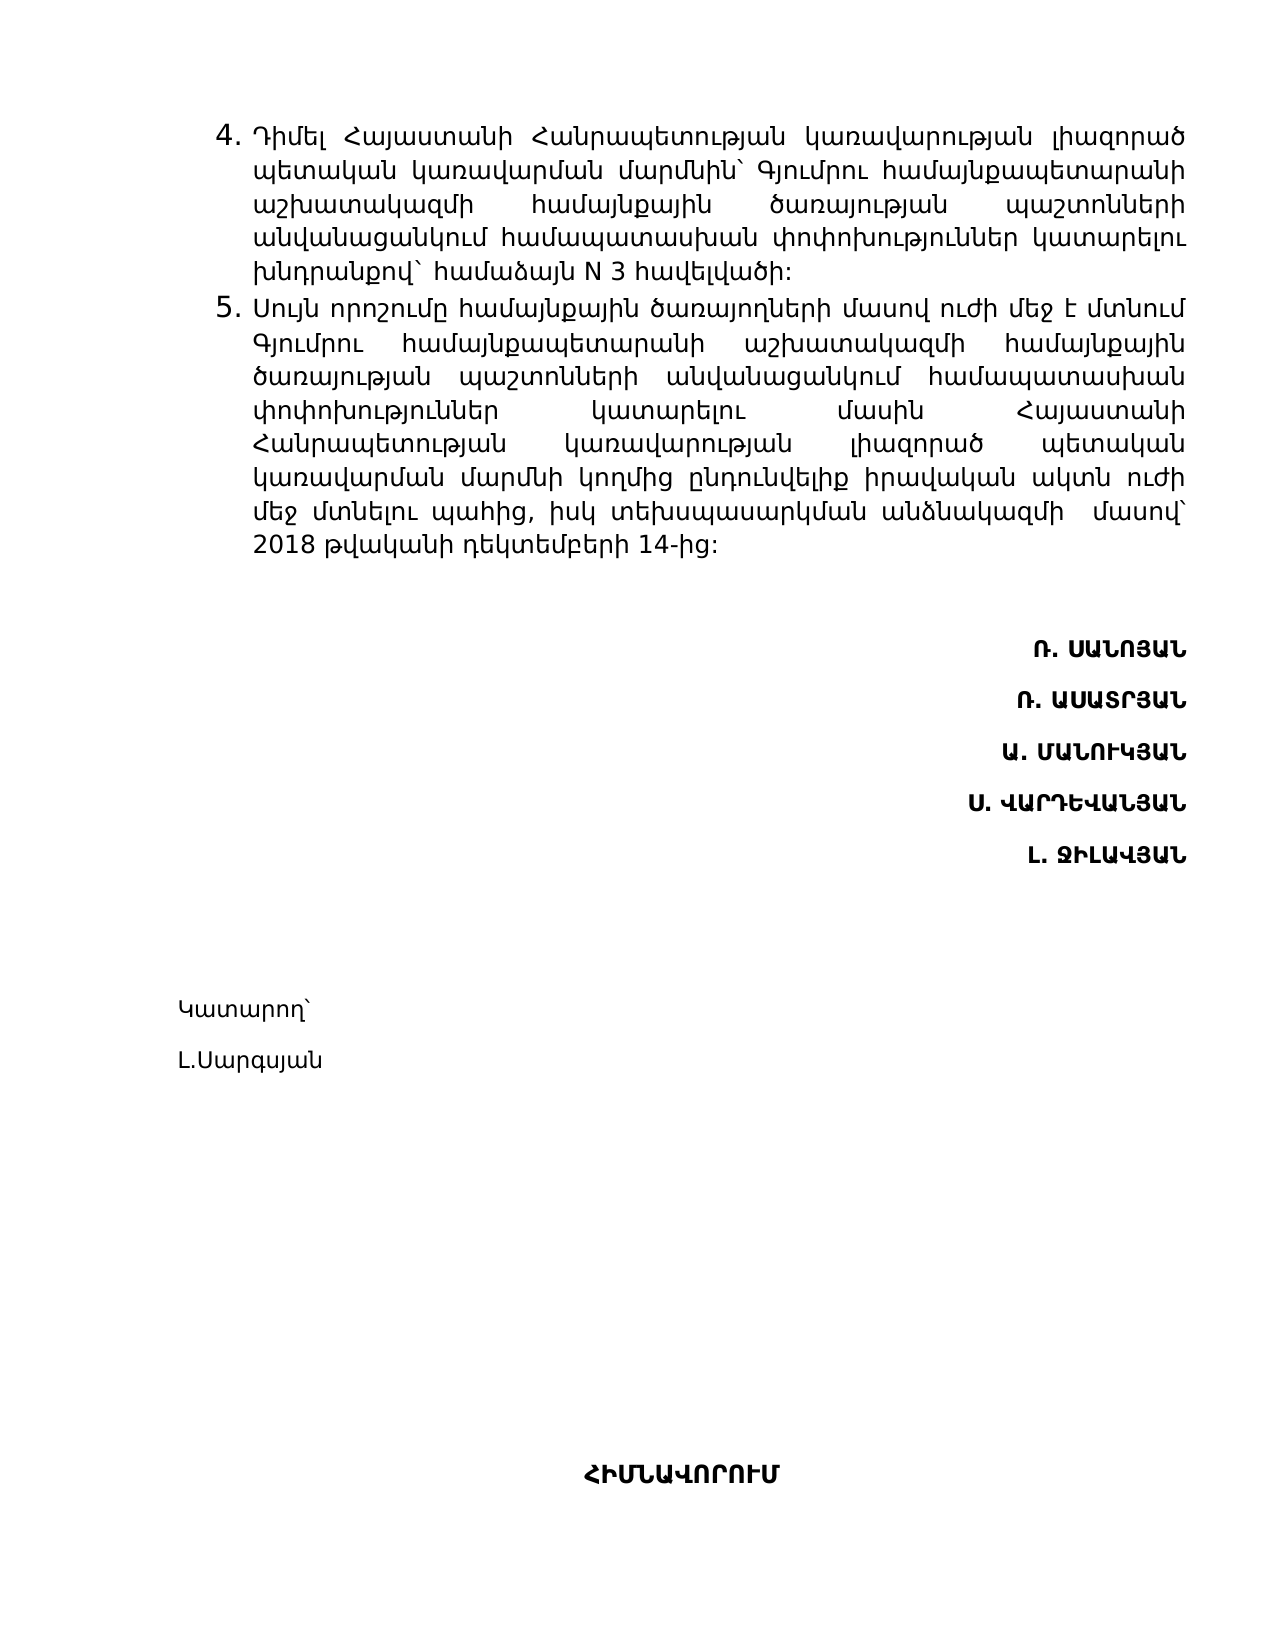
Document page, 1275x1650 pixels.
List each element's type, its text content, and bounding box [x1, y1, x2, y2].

text Ռ. ԱՍԱՏՐՅԱՆ [177, 687, 1186, 714]
list Դիմել Հայաստանի Հանրապետության կառավարության լիազորած պետական կառավարման մարմնին՝ Գյումրու համայնքապետարանի աշխատակազմի համայնքային ծառայության պաշտոնների անվանացանկում համապատասխան փոփոխություններ կատարելու խնդրանքով` համաձայն N 3 հավելվածի: [215, 118, 1186, 286]
text Ռ. ՍԱՆՈՅԱՆ [177, 636, 1186, 663]
text Ս. ՎԱՐԴԵՎԱՆՅԱՆ [177, 790, 1186, 817]
text Լ. ՋԻԼԱՎՅԱՆ [177, 842, 1186, 868]
text Լ.Սարգսյան [177, 1048, 1186, 1074]
list Սույն որոշումը համայնքային ծառայողների մասով ուժի մեջ է մտնում Գյումրու համայնքապետարանի աշխատակազմի համայնքային ծառայության պաշտոնների անվանացանկում համապատասխան փոփոխություններ կատարելու մասին Հայաստանի Հանրապետության կառավարության լիազորած պետական կառավարման մարմնի կողմից ընդունվելիք իրավական ակտն ուժի մեջ մտնելու պահից, իսկ տեխսպասարկման անձնակազմի մասով՝ 2018 թվականի դեկտեմբերի 14-ից: [215, 291, 1186, 559]
text Կատարող՝ [177, 996, 1186, 1023]
text ՀԻՄՆԱՎՈՐՈՒՄ [177, 1461, 1186, 1490]
text Ա. ՄԱՆՈՒԿՅԱՆ [177, 739, 1186, 766]
